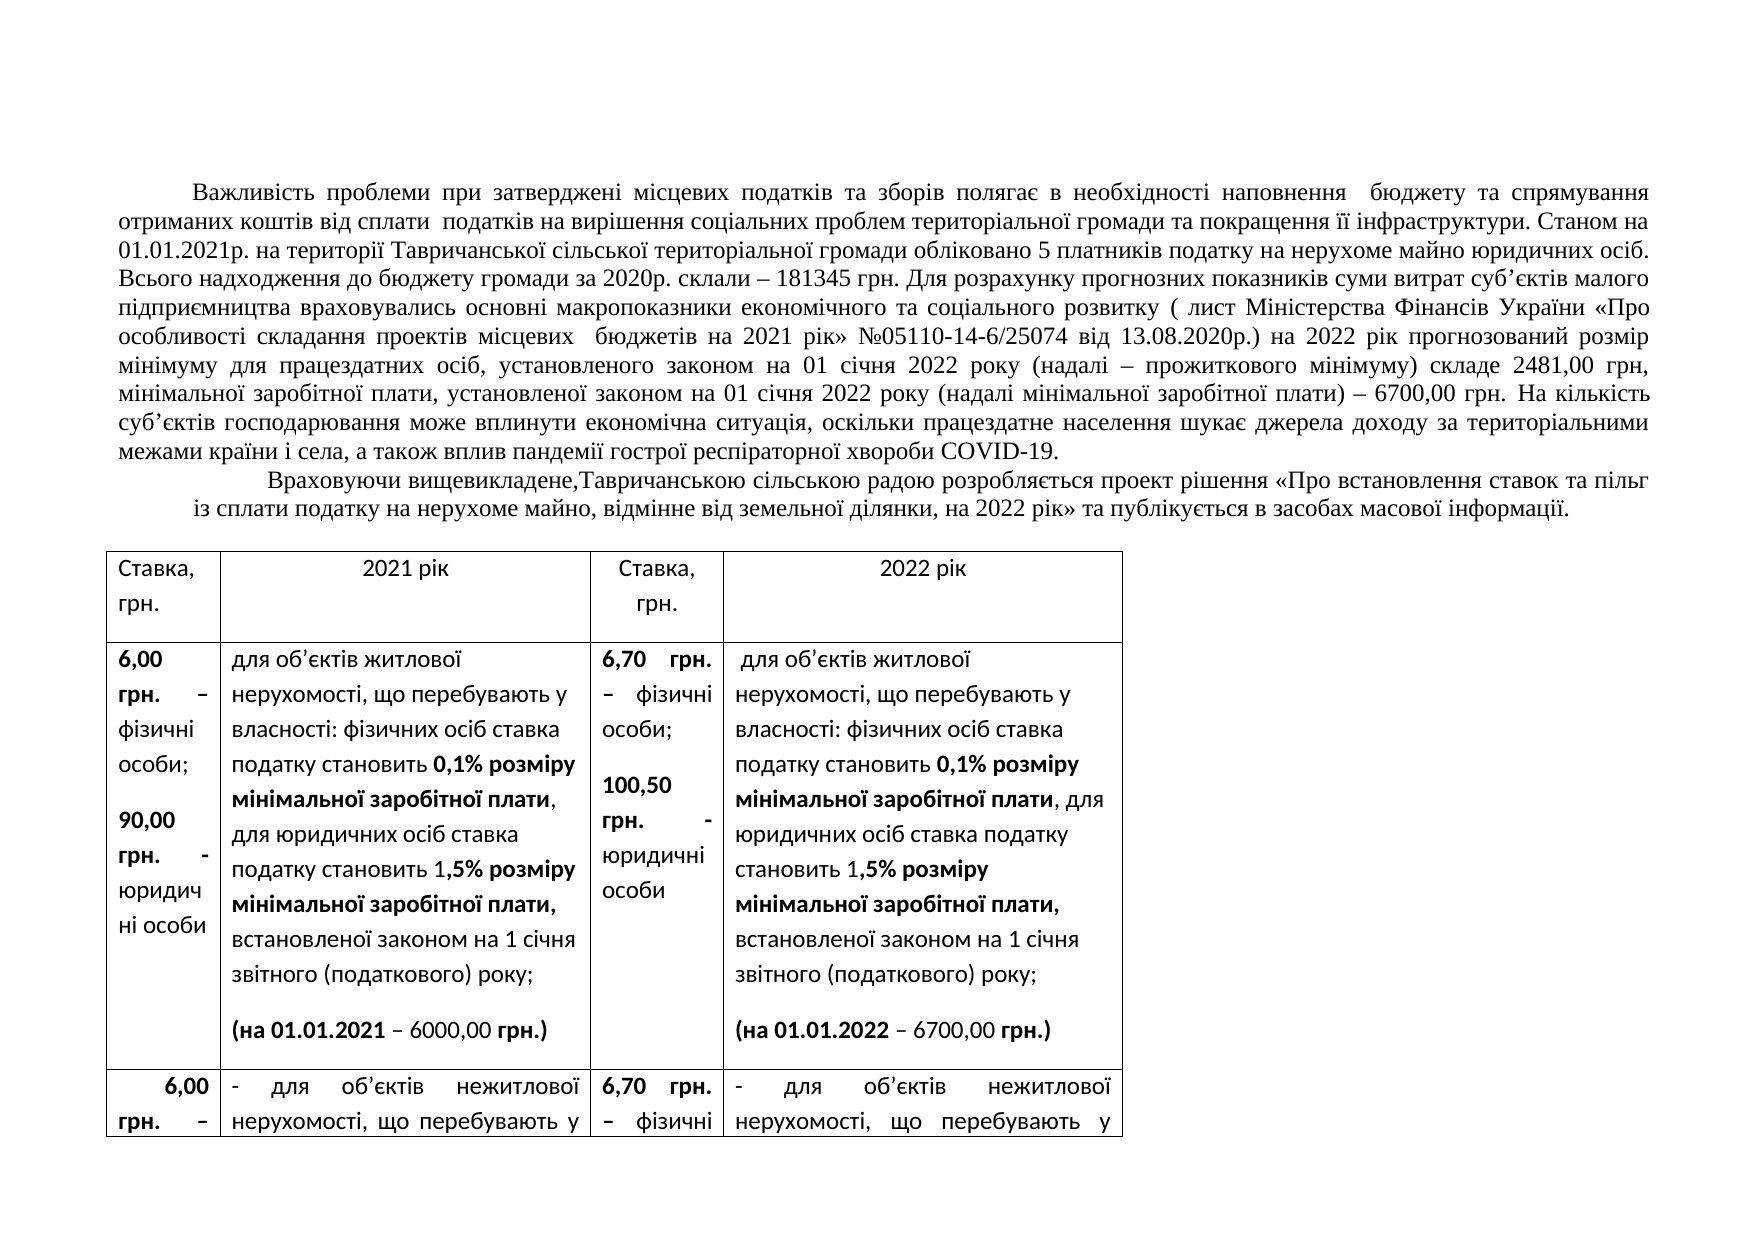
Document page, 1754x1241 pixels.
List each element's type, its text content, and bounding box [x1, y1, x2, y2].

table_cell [107, 1070, 220, 1136]
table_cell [724, 1070, 1122, 1136]
text Важливість проблеми при затверджені місцевих податків та зборів полягає в необхідності наповнення бюджету та спрямування отриманих коштів від сплати податків на вирішення соціальних проблем територіальної громади та покращення її інфраструктури. Станом на 01.01.2021р. на території Тавричанської сільської територіальної громади обліковано 5 платників податку на нерухоме майно юридичних осіб. Всього надходження до бюджету громади за 2020р. склали – 181345 грн. Для розрахунку прогнозних показників суми витрат суб’єктів малого підприємництва враховувались основні макропоказники економічного та соціального розвитку ( лист Міністерства Фінансів України «Про особливості складання проектів місцевих бюджетів на 2021 рік» №05110-14-6/25074 від 13.08.2020р.) на 2022 рік прогнозований розмір мінімуму для працездатних осіб, установленого законом на 01 січня 2022 року (надалі – прожиткового мінімуму) складе 2481,00 грн, мінімальної заробітної плати, установленої законом на 01 січня 2022 року (надалі мінімальної заробітної плати) – 6700,00 грн. На кількість суб’єктів господарювання може вплинути економічна ситуація, оскільки працездатне населення шукає джерела доходу за територіальними межами країни і села, а також вплив пандемії гострої респіраторної хвороби COVID-19. [118, 292, 1651, 465]
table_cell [591, 1070, 723, 1136]
table_cell для об’єктів житлової нерухомості, що перебувають у власності: фізичних осіб ставка податку становить 0,1% розміру мінімальної заробітної плати, для юридичних осіб ставка податку становить 1,5% розміру мінімальної заробітної плати, встановленої законом на 1 січня звітного (податкового) року; (на 01.01.2021 – 6000,00 грн.) [221, 643, 590, 1069]
table_cell 6,70 грн. – фізичні особи; 100,50 грн. -юридичні особи [591, 643, 723, 1069]
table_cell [221, 1070, 590, 1136]
table_header Ставка, грн. [591, 552, 723, 642]
table_header 2021 рік [221, 552, 590, 642]
table_header 2022 рік [724, 552, 1122, 642]
table_cell 6,00 грн. – фізичні особи; 90,00 грн. -юридичні особи [107, 643, 220, 1069]
text Враховуючи вищевикладене,Тавричанською сільською радою розробляється проект рішення «Про встановлення ставок та пільг із сплати податку на нерухоме майно, відмінне від земельної ділянки, на 2022 рік» та публікується в засобах масової інформації. [193, 465, 1651, 522]
table_cell для об’єктів житлової нерухомості, що перебувають у власності: фізичних осіб ставка податку становить 0,1% розміру мінімальної заробітної плати, для юридичних осіб ставка податку становить 1,5% розміру мінімальної заробітної плати, встановленої законом на 1 січня звітного (податкового) року; (на 01.01.2022 – 6700,00 грн.) [724, 643, 1122, 1069]
table_header Ставка, грн. [107, 552, 220, 642]
